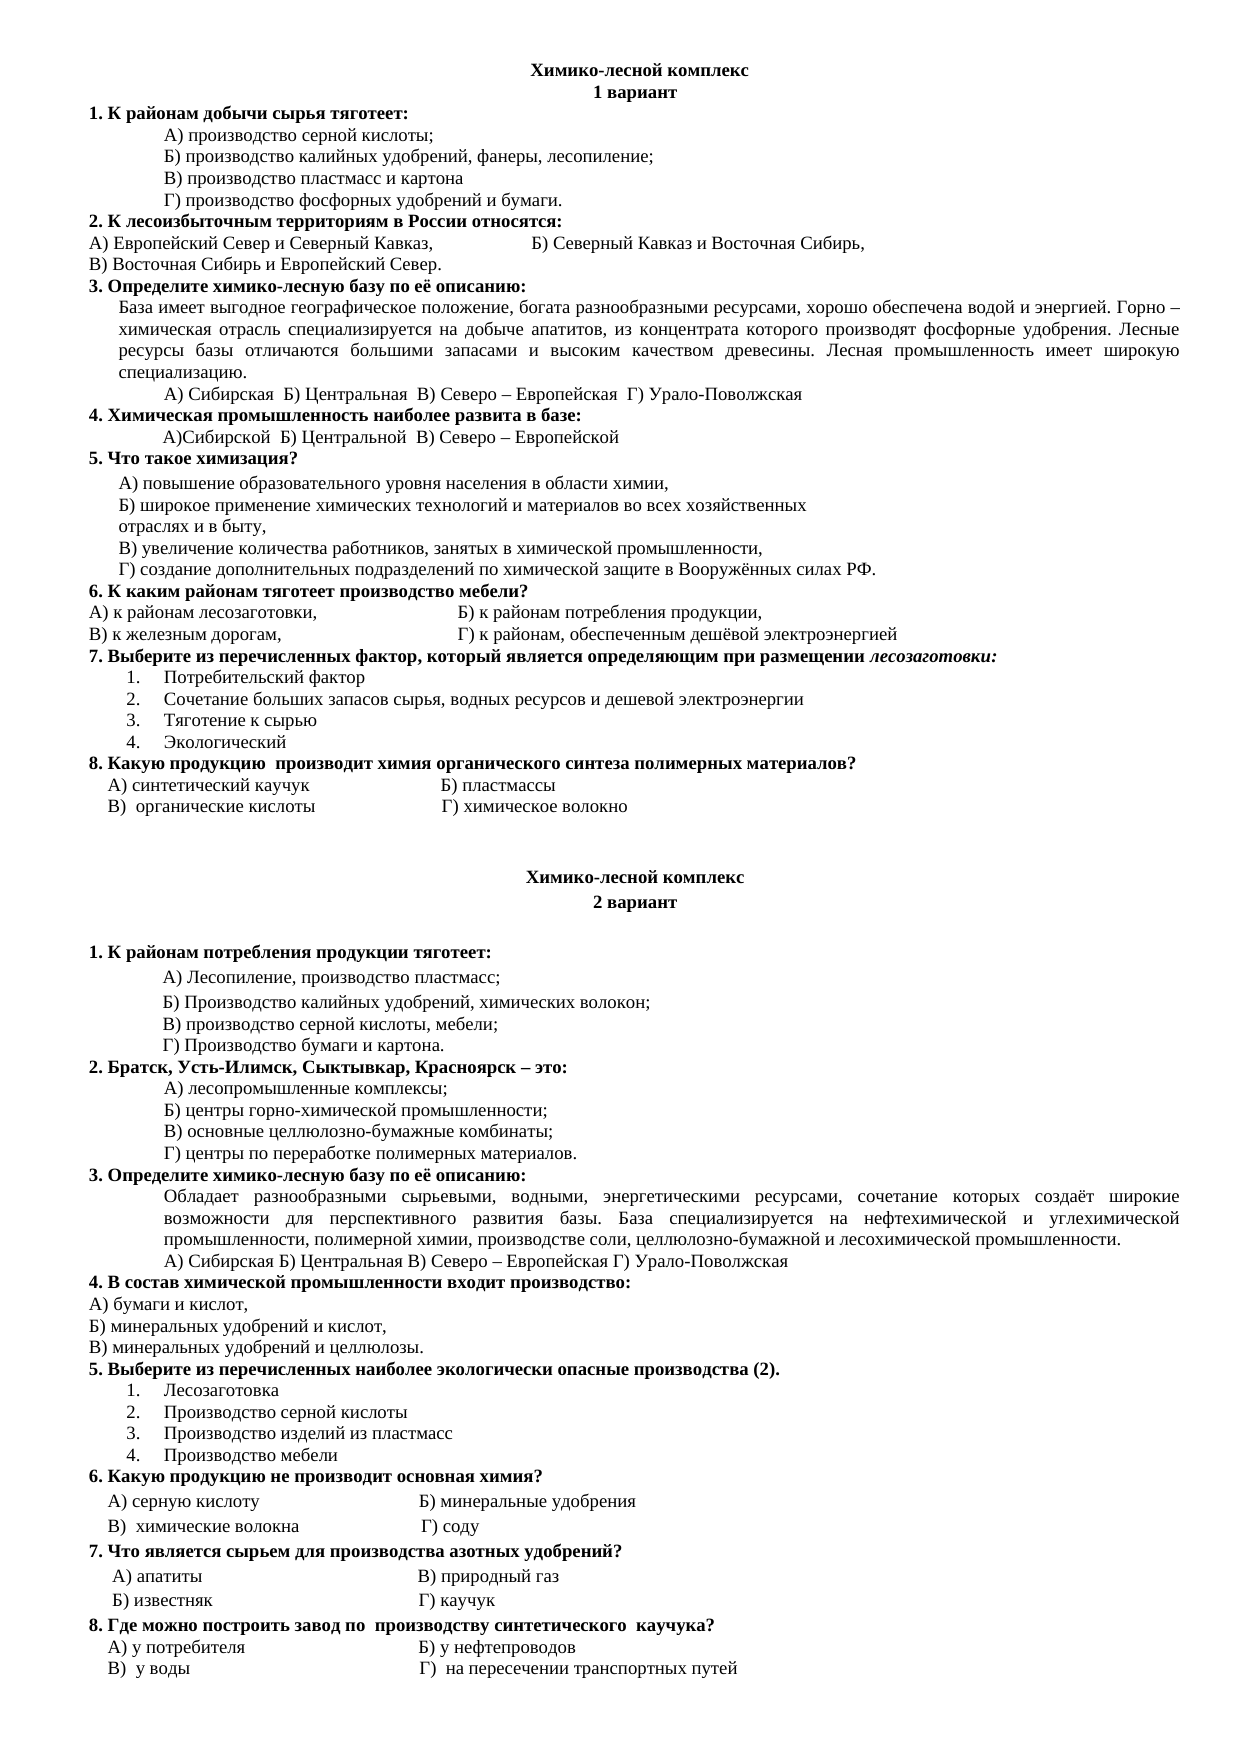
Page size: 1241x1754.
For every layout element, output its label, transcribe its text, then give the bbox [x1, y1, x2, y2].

text А) к районам лесозаготовки, Б) к районам потребления продукции, [89, 601, 1181, 623]
text 5. Выберите из перечисленных наиболее экологически опасные производства (2). [89, 1358, 1181, 1379]
text Г) создание дополнительных подразделений по химической защите в Вооружённых силах РФ. [89, 558, 1181, 580]
text 7. Выберите из перечисленных фактор, который является определяющим при размещении лесозаготовки: [89, 644, 1181, 666]
text Б) минеральных удобрений и кислот, [89, 1314, 1181, 1336]
text 2. К лесоизбыточным территориям в России относятся: [89, 210, 1181, 232]
text А) бумаги и кислот, [89, 1293, 1181, 1314]
text Б) Производство калийных удобрений, химических волокон; [162, 988, 1181, 1013]
list Потребительский фактор [126, 666, 1181, 688]
text 4. Химическая промышленность наиболее развита в базе: [89, 404, 1181, 426]
list База имеет выгодное географическое положение, богата разнообразными ресурсами, хорошо обеспечена водой и энергией. Горно – химическая отрасль специализируется на добыче апатитов, из концентрата которого производят фосфорные удобрения. Лесные ресурсы базы отличаются большими запасами и высоким качеством древесины. Лесная промышленность имеет широкую специализацию. [118, 296, 1181, 382]
text В) у воды Г) на пересечении транспортных путей [89, 1657, 1181, 1679]
text В) химические волокна Г) соду [89, 1515, 1181, 1537]
list Производство серной кислоты [126, 1401, 1181, 1422]
text А)Сибирской Б) Центральной В) Северо – Европейской [162, 426, 1181, 447]
list Г) центры по переработке полимерных материалов. [164, 1142, 1181, 1163]
text В) к железным дорогам, Г) к районам, обеспеченным дешёвой электроэнергией [89, 623, 1181, 644]
text Б) известняк Г) каучук [89, 1589, 1181, 1611]
list В) основные целлюлозно-бумажные комбинаты; [164, 1120, 1181, 1142]
list Производство мебели [126, 1444, 1181, 1465]
text 1 вариант [89, 81, 1181, 102]
list Тяготение к сырью [126, 709, 1181, 731]
list В) производство пластмасс и картона [164, 167, 1181, 188]
list Б) центры горно-химической промышленности; [164, 1099, 1181, 1120]
text А) синтетический каучук Б) пластмассы [89, 774, 1181, 795]
text В) минеральных удобрений и целлюлозы. [89, 1336, 1181, 1358]
list Обладает разнообразными сырьевыми, водными, энергетическими ресурсами, сочетание которых создаёт широкие возможности для перспективного развития базы. База специализируется на нефтехимической и углехимической промышленности, полимерной химии, производстве соли, целлюлозно-бумажной и лесохимической промышленности. [164, 1185, 1181, 1250]
text В) органические кислоты Г) химическое волокно [89, 795, 1181, 817]
text А) апатиты В) природный газ [89, 1564, 1181, 1586]
list Г) производство фосфорных удобрений и бумаги. [164, 188, 1181, 210]
text В) увеличение количества работников, занятых в химической промышленности, [89, 537, 1181, 558]
list Лесозаготовка [126, 1379, 1181, 1401]
text 1. К районам потребления продукции тяготеет: [89, 938, 1181, 963]
text 3. Определите химико-лесную базу по её описанию: [89, 1163, 1181, 1185]
list А) Сибирская Б) Центральная В) Северо – Европейская Г) Урало-Поволжская [164, 382, 1181, 404]
text А) серную кислоту Б) минеральные удобрения [89, 1490, 1181, 1512]
list А) лесопромышленные комплексы; [164, 1077, 1181, 1099]
text 2. Братск, Усть-Илимск, Сыктывкар, Красноярск – это: [89, 1056, 1181, 1077]
text Химико-лесной комплекс [89, 59, 1181, 81]
text 6. К каким районам тяготеет производство мебели? [89, 580, 1181, 601]
text Химико-лесной комплекс [89, 863, 1181, 888]
text отраслях и в быту, [89, 515, 1181, 537]
text А) повышение образовательного уровня населения в области химии, [89, 472, 1181, 493]
text 7. Что является сырьем для производства азотных удобрений? [89, 1540, 1181, 1561]
text В) производство серной кислоты, мебели; [162, 1013, 1181, 1034]
text В) Восточная Сибирь и Европейский Север. [89, 253, 1181, 275]
list А) Сибирская Б) Центральная В) Северо – Европейская Г) Урало-Поволжская [164, 1250, 1181, 1271]
text 1. К районам добычи сырья тяготеет: [89, 102, 1181, 124]
text А) Лесопиление, производство пластмасс; [162, 963, 1181, 988]
list Экологический [126, 731, 1181, 752]
text 8. Какую продукцию производит химия органического синтеза полимерных материалов? [89, 752, 1181, 774]
list Сочетание больших запасов сырья, водных ресурсов и дешевой электроэнергии [126, 688, 1181, 709]
text 2 вариант [89, 888, 1181, 913]
text А) Европейский Север и Северный Кавказ, Б) Северный Кавказ и Восточная Сибирь, [89, 232, 1181, 253]
text 8. Где можно построить завод по производству синтетического каучука? [89, 1614, 1181, 1636]
text А) у потребителя Б) у нефтепроводов [89, 1636, 1181, 1657]
list Производство изделий из пластмасс [126, 1422, 1181, 1444]
text Г) Производство бумаги и картона. [162, 1034, 1181, 1056]
text 3. Определите химико-лесную базу по её описанию: [89, 275, 1181, 296]
text 6. Какую продукцию не производит основная химия? [89, 1465, 1181, 1487]
text 5. Что такое химизация? [89, 447, 1181, 469]
text 4. В состав химической промышленности входит производство: [89, 1271, 1181, 1293]
list А) производство серной кислоты; [164, 124, 1181, 145]
list Б) производство калийных удобрений, фанеры, лесопиление; [164, 145, 1181, 167]
text Б) широкое применение химических технологий и материалов во всех хозяйственных [89, 493, 1181, 515]
